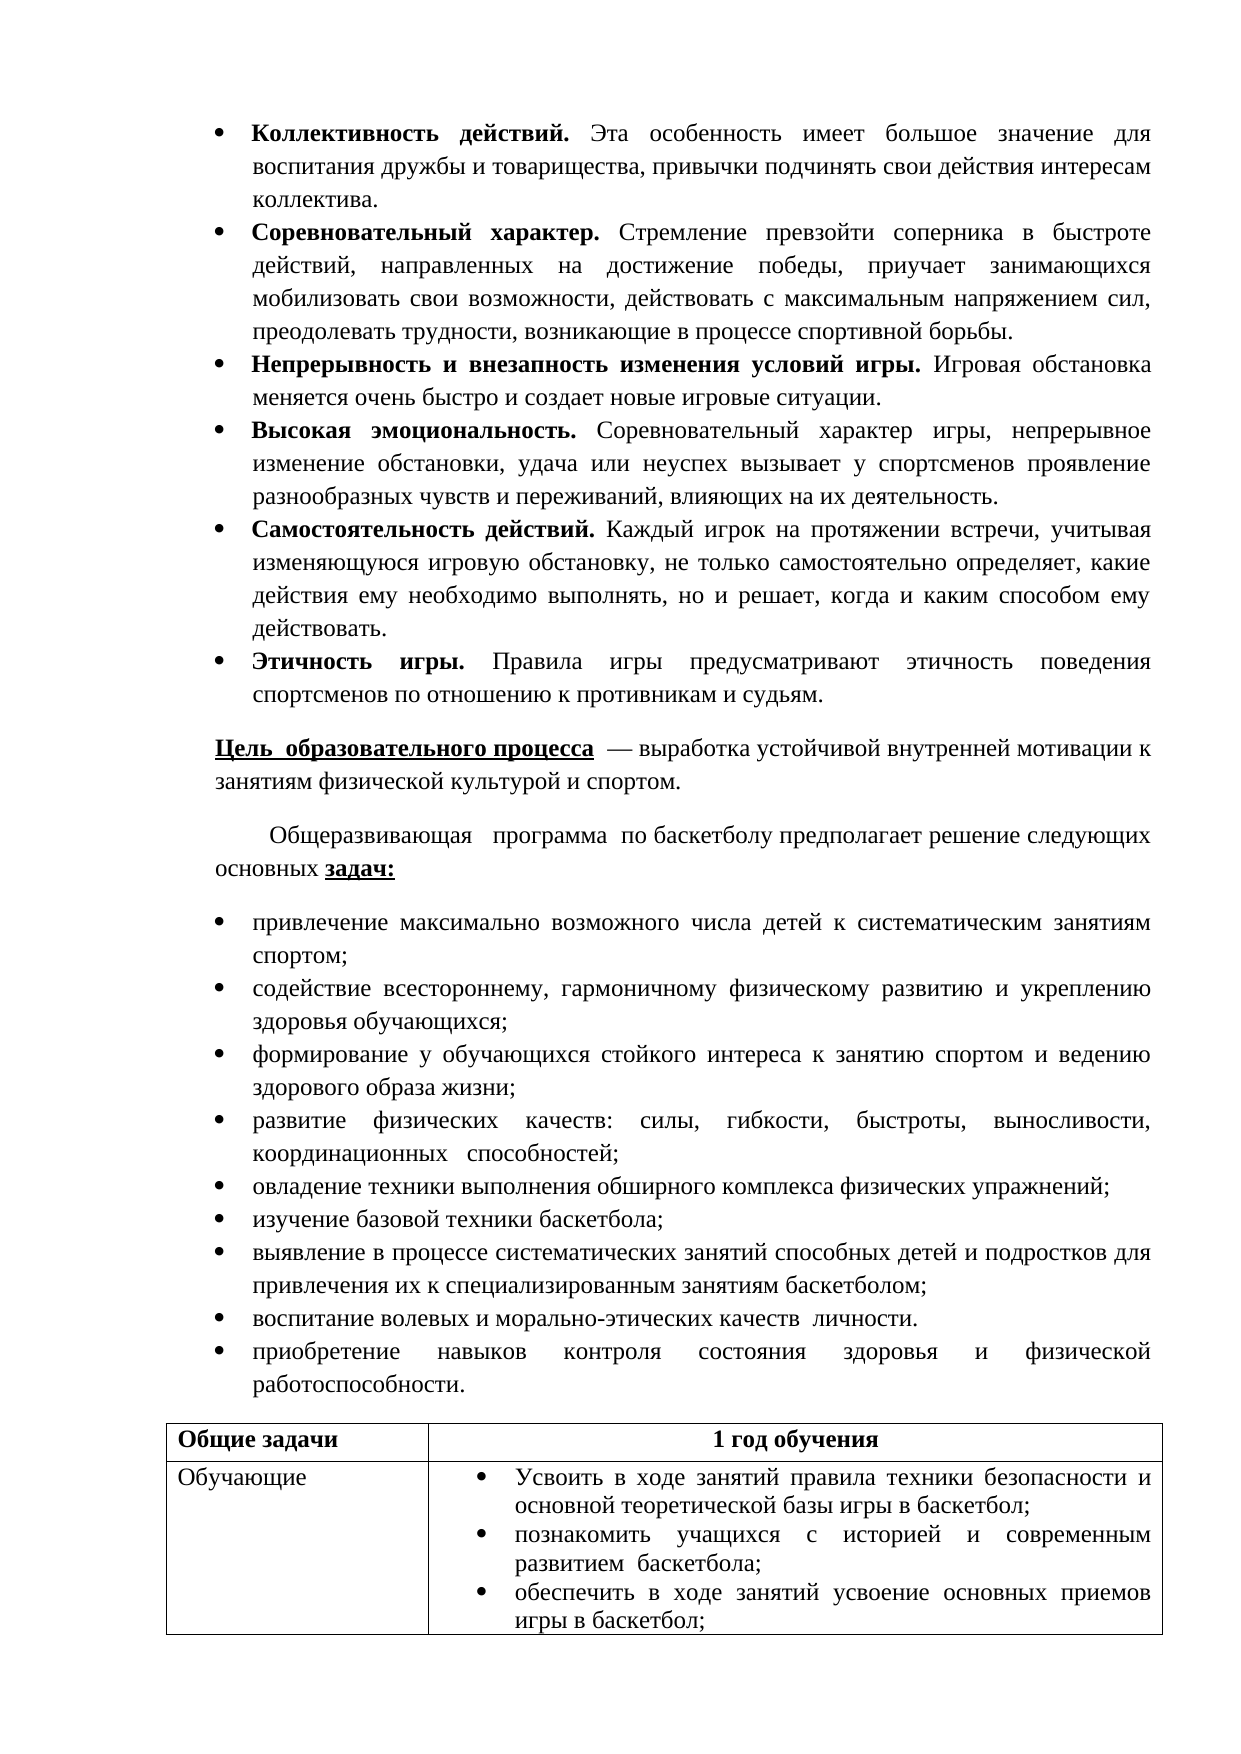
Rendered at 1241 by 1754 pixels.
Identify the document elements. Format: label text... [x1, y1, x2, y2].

text Общеразвивающая программа по баскетболу предполагает решение следующих основных задач: [215, 820, 1152, 882]
list приобретение навыков контроля состояния здоровья и физической работоспособности. [215, 1336, 1152, 1398]
list выявление в процессе систематических занятий способных детей и подростков для привлечения их к специализированным занятиям баскетболом; [215, 1237, 1152, 1299]
list овладение техники выполнения обширного комплекса физических упражнений; [215, 1171, 1152, 1200]
list Этичность игры. Правила игры предусматривают этичность поведения спортсменов по отношению к противникам и судьям. [215, 646, 1152, 708]
table_header Общие задачи [167, 1424, 428, 1461]
list Непрерывность и внезапность изменения условий игры. Игровая обстановка меняется очень быстро и создает новые игровые ситуации. [215, 349, 1152, 411]
list Соревновательный характер. Стремление превзойти соперника в быстроте действий, направленных на достижение победы, приучает занимающихся мобилизовать свои возможности, действовать с максимальным напряжением сил, преодолевать трудности, возникающие в процессе спортивной борьбы. [215, 217, 1152, 345]
list формирование у обучающихся стойкого интереса к занятию спортом и ведению здорового образа жизни; [215, 1039, 1152, 1101]
list изучение базовой техники баскетбола; [215, 1204, 1152, 1233]
table_cell Обучающие [167, 1462, 428, 1634]
list Самостоятельность действий. Каждый игрок на протяжении встречи, учитывая изменяющуюся игровую обстановку, не только самостоятельно определяет, какие действия ему необходимо выполнять, но и решает, когда и каким способом ему действовать. [215, 514, 1152, 642]
table_header 1 год обучения [429, 1424, 1162, 1461]
list привлечение максимально возможного числа детей к систематическим занятиям спортом; [215, 907, 1152, 969]
list развитие физических качеств: силы, гибкости, быстроты, выносливости, координационных способностей; [215, 1105, 1152, 1167]
list воспитание волевых и морально-этических качеств личности. [215, 1303, 1152, 1332]
list Коллективность действий. Эта особенность имеет большое значение для воспитания дружбы и товарищества, привычки подчинять свои действия интересам коллектива. [215, 118, 1152, 213]
list Высокая эмоциональность. Соревновательный характер игры, непрерывное изменение обстановки, удача или неуспех вызывает у спортсменов проявление разнообразных чувств и переживаний, влияющих на их деятельность. [215, 415, 1152, 510]
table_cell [429, 1462, 1162, 1634]
list содействие всестороннему, гармоничному физическому развитию и укреплению здоровья обучающихся; [215, 973, 1152, 1035]
text Цель образовательного процесса — выработка устойчивой внутренней мотивации к занятиям физической культурой и спортом. [215, 733, 1152, 795]
